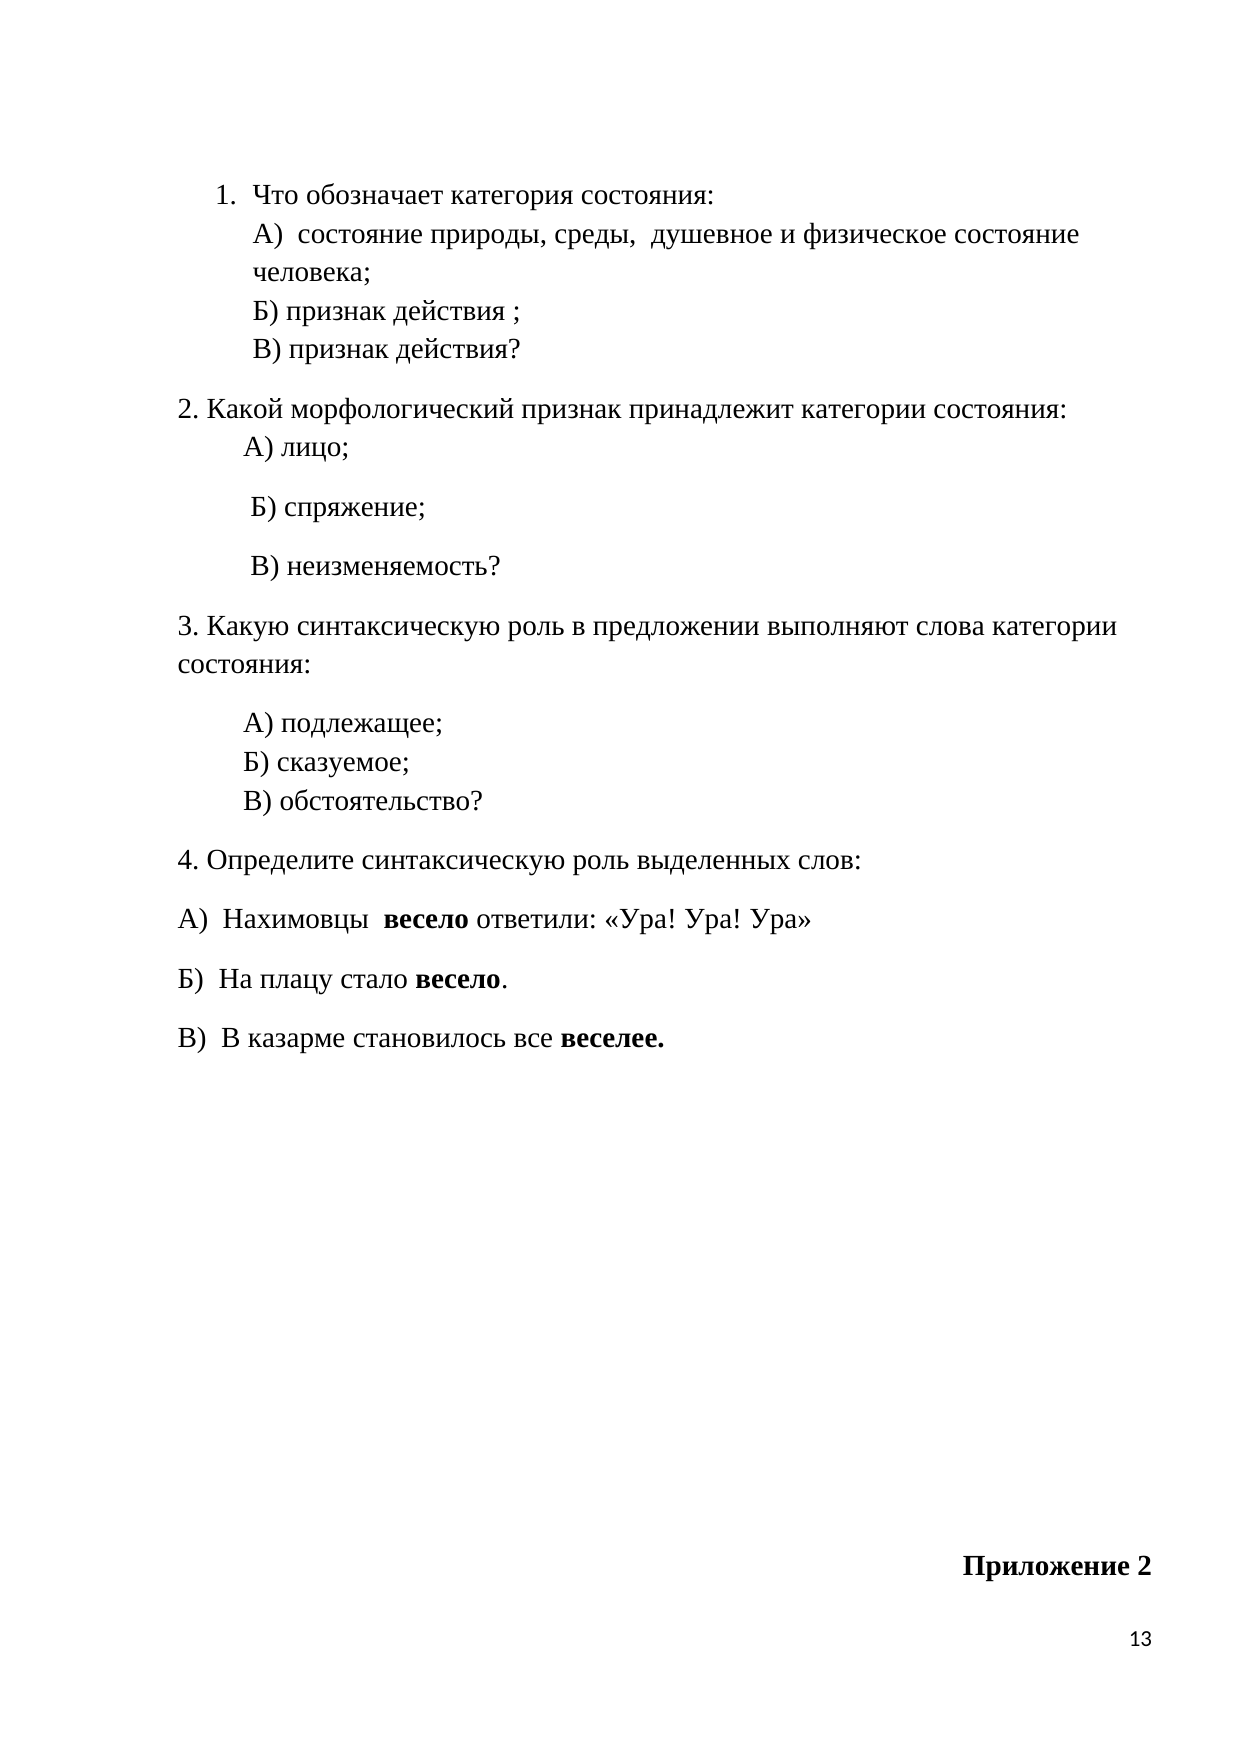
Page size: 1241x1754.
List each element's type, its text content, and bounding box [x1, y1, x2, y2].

text 4. Определите синтаксическую роль выделенных слов: [177, 842, 1152, 876]
list В) признак действия? [252, 332, 1152, 365]
list Что обозначает категория состояния: [215, 177, 1152, 211]
list Б) признак действия ; [252, 293, 1152, 327]
text Приложение 2 [177, 1548, 1152, 1582]
text 3. Какую синтаксическую роль в предложении выполняют слова категории состояния: [177, 608, 1152, 680]
text А) Нахимовцы весело ответили: «Ура! Ура! Ура» [177, 901, 1152, 935]
text А) подлежащее; Б) сказуемое; В) обстоятельство? [177, 706, 1152, 816]
text Б) На плацу стало весело. [177, 961, 1152, 994]
text Б) спряжение; [177, 489, 1152, 522]
text 2. Какой морфологический признак принадлежит категории состояния: А) лицо; [177, 391, 1152, 463]
list А) состояние природы, среды, душевное и физическое состояние человека; [252, 216, 1152, 288]
text В) неизменяемость? [177, 548, 1152, 582]
text В) В казарме становилось все веселее. [177, 1020, 1152, 1054]
